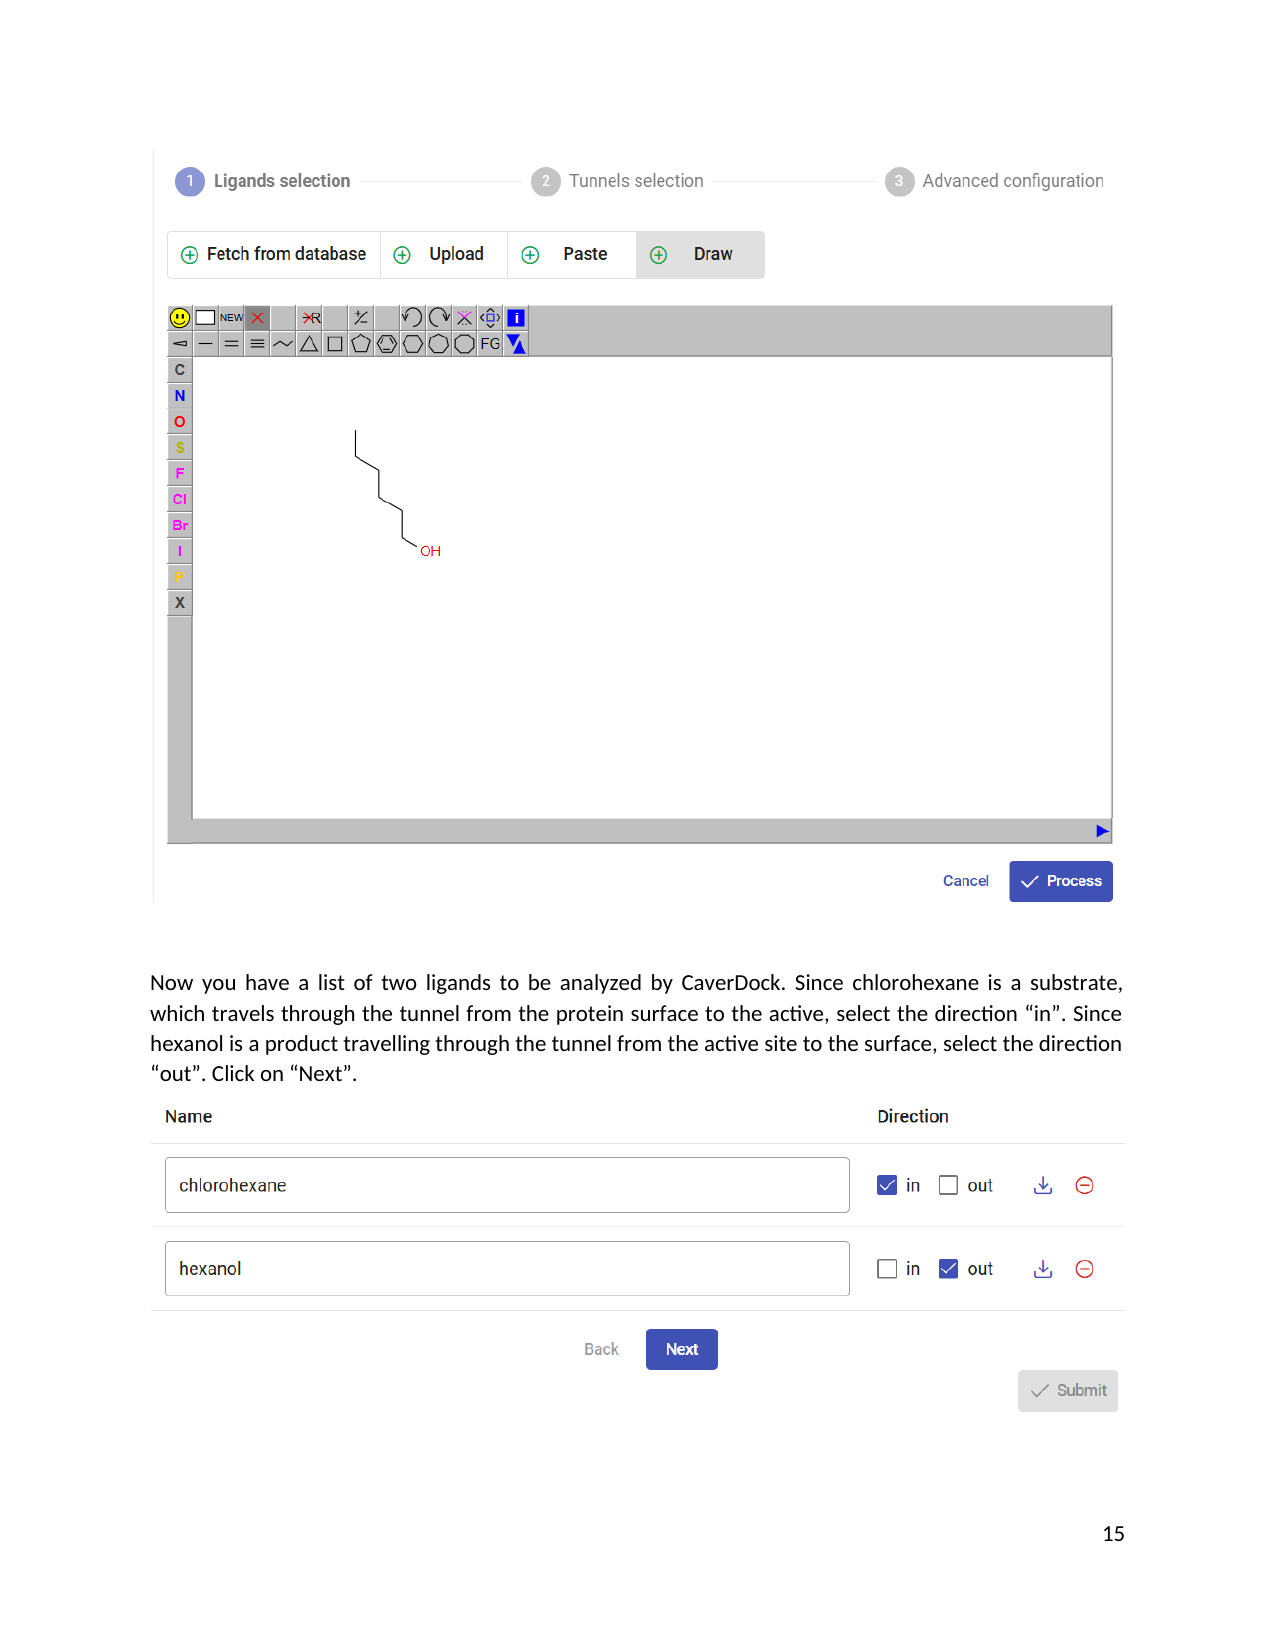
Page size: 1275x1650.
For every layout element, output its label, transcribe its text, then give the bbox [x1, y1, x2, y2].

text Now you have a list of two ligands to be analyzed by CaverDock. Since chlorohexane is a substrate, which travels through the tunnel from the protein surface to the active, select the direction “in”. Since hexanol is a product travelling through the tunnel from the active site to the surface, select the direction “out”. Click on “Next”. [150, 968, 1125, 1087]
picture [150, 150, 1125, 903]
picture [150, 1106, 1125, 1417]
